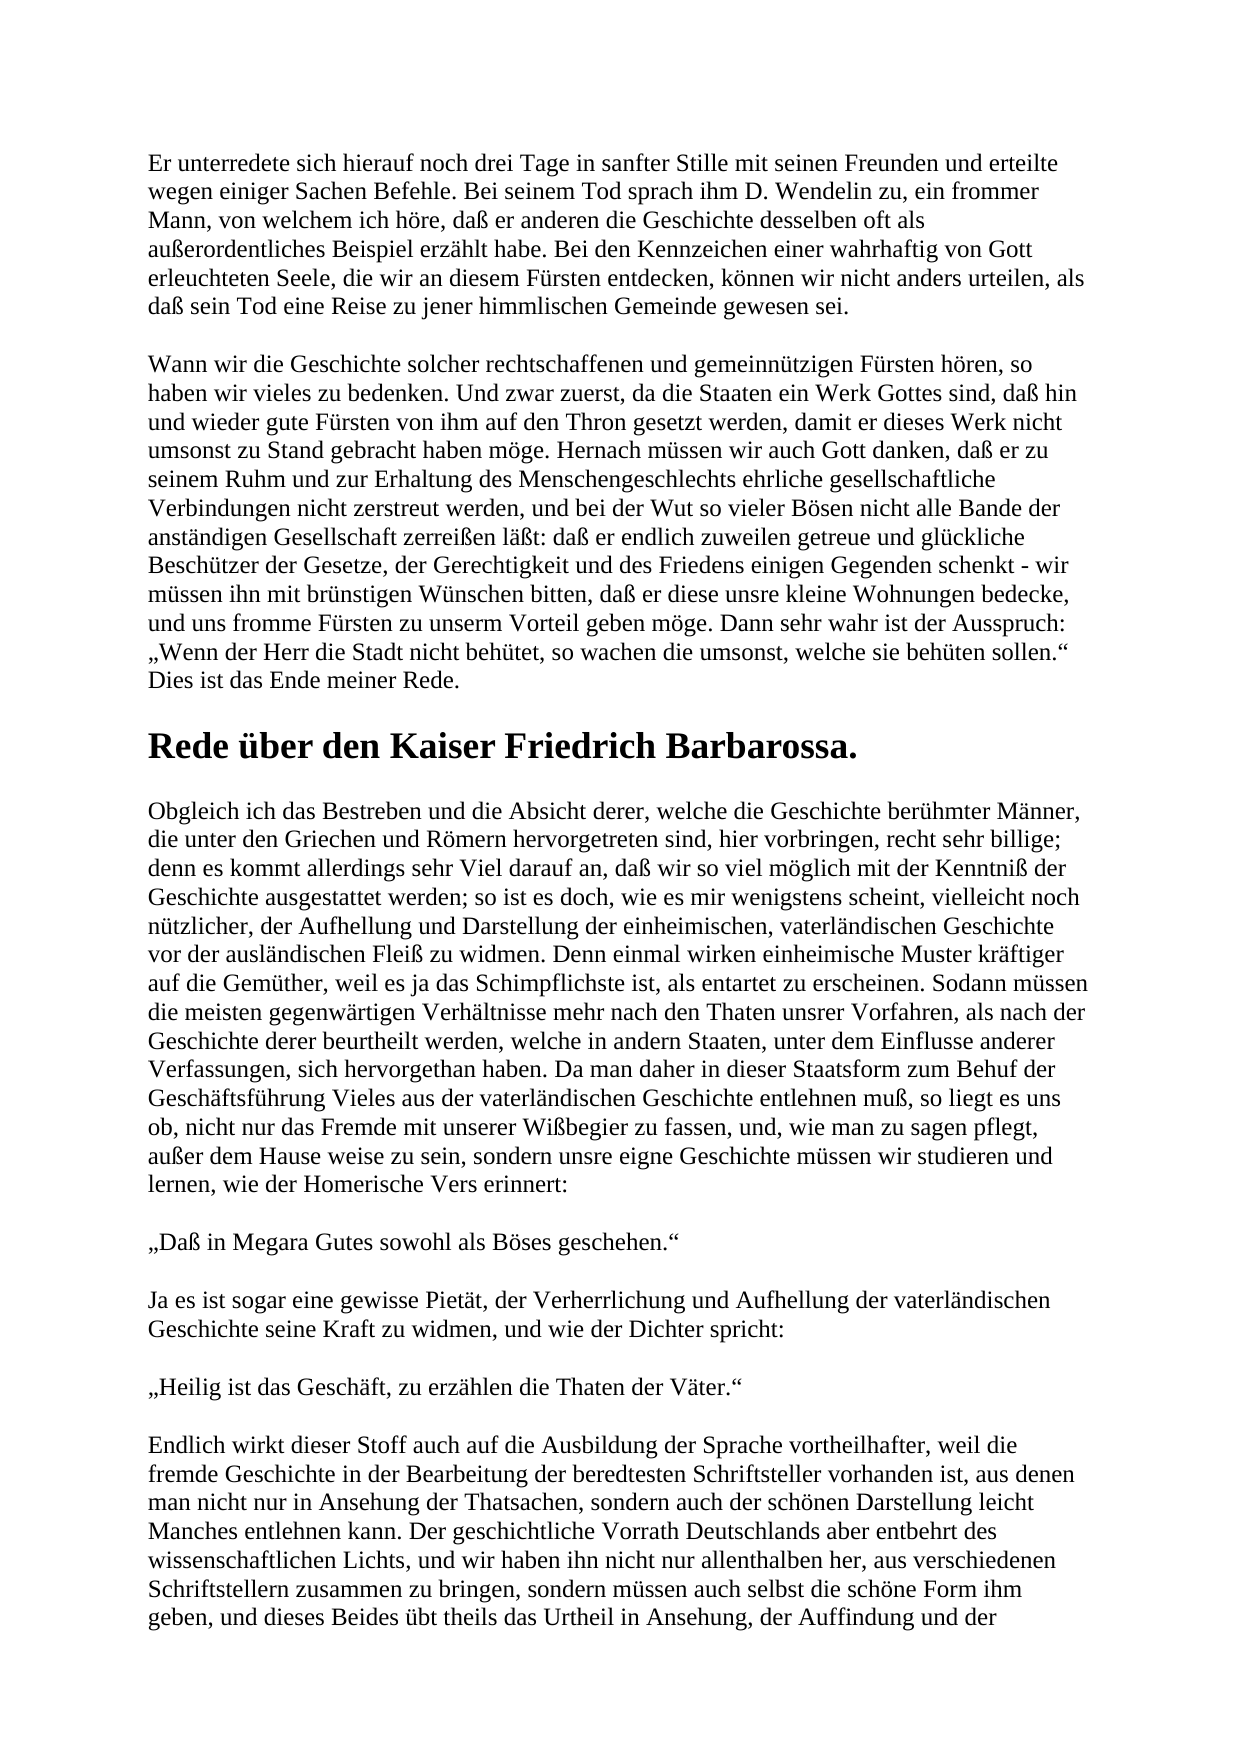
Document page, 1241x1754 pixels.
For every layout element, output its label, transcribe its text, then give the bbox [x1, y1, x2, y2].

text Wann wir die Geschichte solcher rechtschaffenen und gemeinnützigen Fürsten hören, so haben wir vieles zu bedenken. Und zwar zuerst, da die Staaten ein Werk Gottes sind, daß hin und wieder gute Fürsten von ihm auf den Thron gesetzt werden, damit er dieses Werk nicht umsonst zu Stand gebracht haben möge. Hernach müssen wir auch Gott danken, daß er zu seinem Ruhm und zur Erhaltung des Menschengeschlechts ehrliche gesellschaftliche Verbindungen nicht zerstreut werden, und bei der Wut so vieler Bösen nicht alle Bande der anständigen Gesellschaft zerreißen läßt: daß er endlich zuweilen getreue und glückliche Beschützer der Gesetze, der Gerechtigkeit und des Friedens einigen Gegenden schenkt - wir müssen ihn mit brünstigen Wünschen bitten, daß er diese unsre kleine Wohnungen bedecke, und uns fromme Fürsten zu unserm Vorteil geben möge. Dann sehr wahr ist der Ausspruch: „Wenn der Herr die Stadt nicht behütet, so wachen die umsonst, welche sie behüten sollen.“ Dies ist das Ende meiner Rede. [148, 349, 1093, 694]
text „Daß in Megara Gutes sowohl als Böses geschehen.“ [148, 1227, 1093, 1256]
subtitle Rede über den Kaiser Friedrich Barbarossa. [148, 723, 1093, 767]
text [148, 1430, 1093, 1631]
text Obgleich ich das Bestreben und die Absicht derer, welche die Geschichte berühmter Männer, die unter den Griechen und Römern hervorgetreten sind, hier vorbringen, recht sehr billige; denn es kommt allerdings sehr Viel darauf an, daß wir so viel möglich mit der Kenntniß der Geschichte ausgestattet werden; so ist es doch, wie es mir wenigstens scheint, vielleicht noch nützlicher, der Aufhellung und Darstellung der einheimischen, vaterländischen Geschichte vor der ausländischen Fleiß zu widmen. Denn einmal wirken einheimische Muster kräftiger auf die Gemüther, weil es ja das Schimpflichste ist, als entartet zu erscheinen. Sodann müssen die meisten gegenwärtigen Verhältnisse mehr nach den Thaten unsrer Vorfahren, als nach der Geschichte derer beurtheilt werden, welche in andern Staaten, unter dem Einflusse anderer Verfassungen, sich hervorgethan haben. Da man daher in dieser Staatsform zum Behuf der Geschäftsführung Vieles aus der vaterländischen Geschichte entlehnen muß, so liegt es uns ob, nicht nur das Fremde mit unserer Wißbegier zu fassen, und, wie man zu sagen pflegt, außer dem Hause weise zu sein, sondern unsre eigne Geschichte müssen wir studieren und lernen, wie der Homerische Vers erinnert: [148, 796, 1093, 1198]
text Er unterredete sich hierauf noch drei Tage in sanfter Stille mit seinen Freunden und erteilte wegen einiger Sachen Befehle. Bei seinem Tod sprach ihm D. Wendelin zu, ein frommer Mann, von welchem ich höre, daß er anderen die Geschichte desselben oft als außerordentliches Beispiel erzählt habe. Bei den Kennzeichen einer wahrhaftig von Gott erleuchteten Seele, die wir an diesem Fürsten entdecken, können wir nicht anders urteilen, als daß sein Tod eine Reise zu jener himmlischen Gemeinde gewesen sei. [148, 148, 1093, 320]
text Ja es ist sogar eine gewisse Pietät, der Verherrlichung und Aufhellung der vaterländischen Geschichte seine Kraft zu widmen, und wie der Dichter spricht: [148, 1285, 1093, 1343]
text „Heilig ist das Geschäft, zu erzählen die Thaten der Väter.“ [148, 1372, 1093, 1401]
